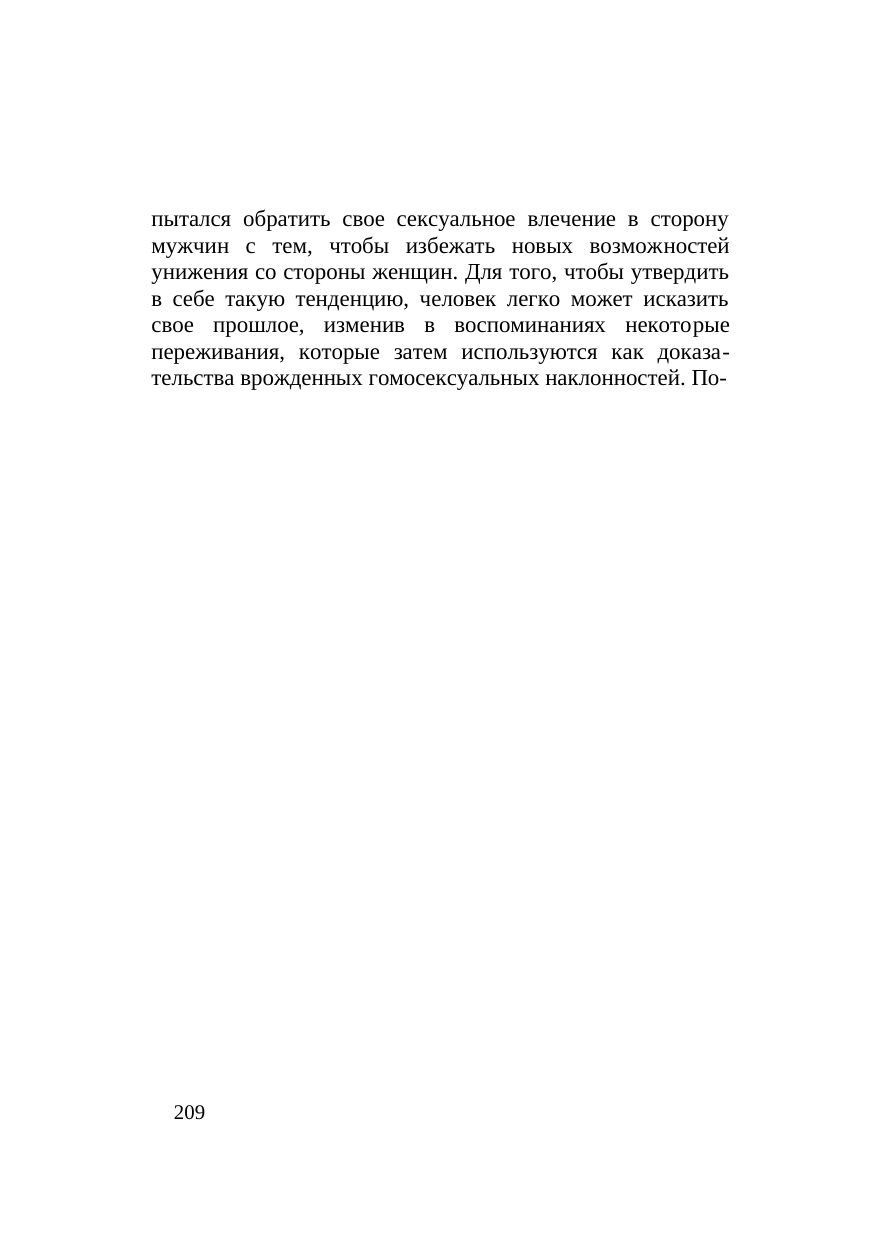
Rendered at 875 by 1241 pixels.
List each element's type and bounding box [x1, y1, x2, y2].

text [151, 206, 729, 391]
